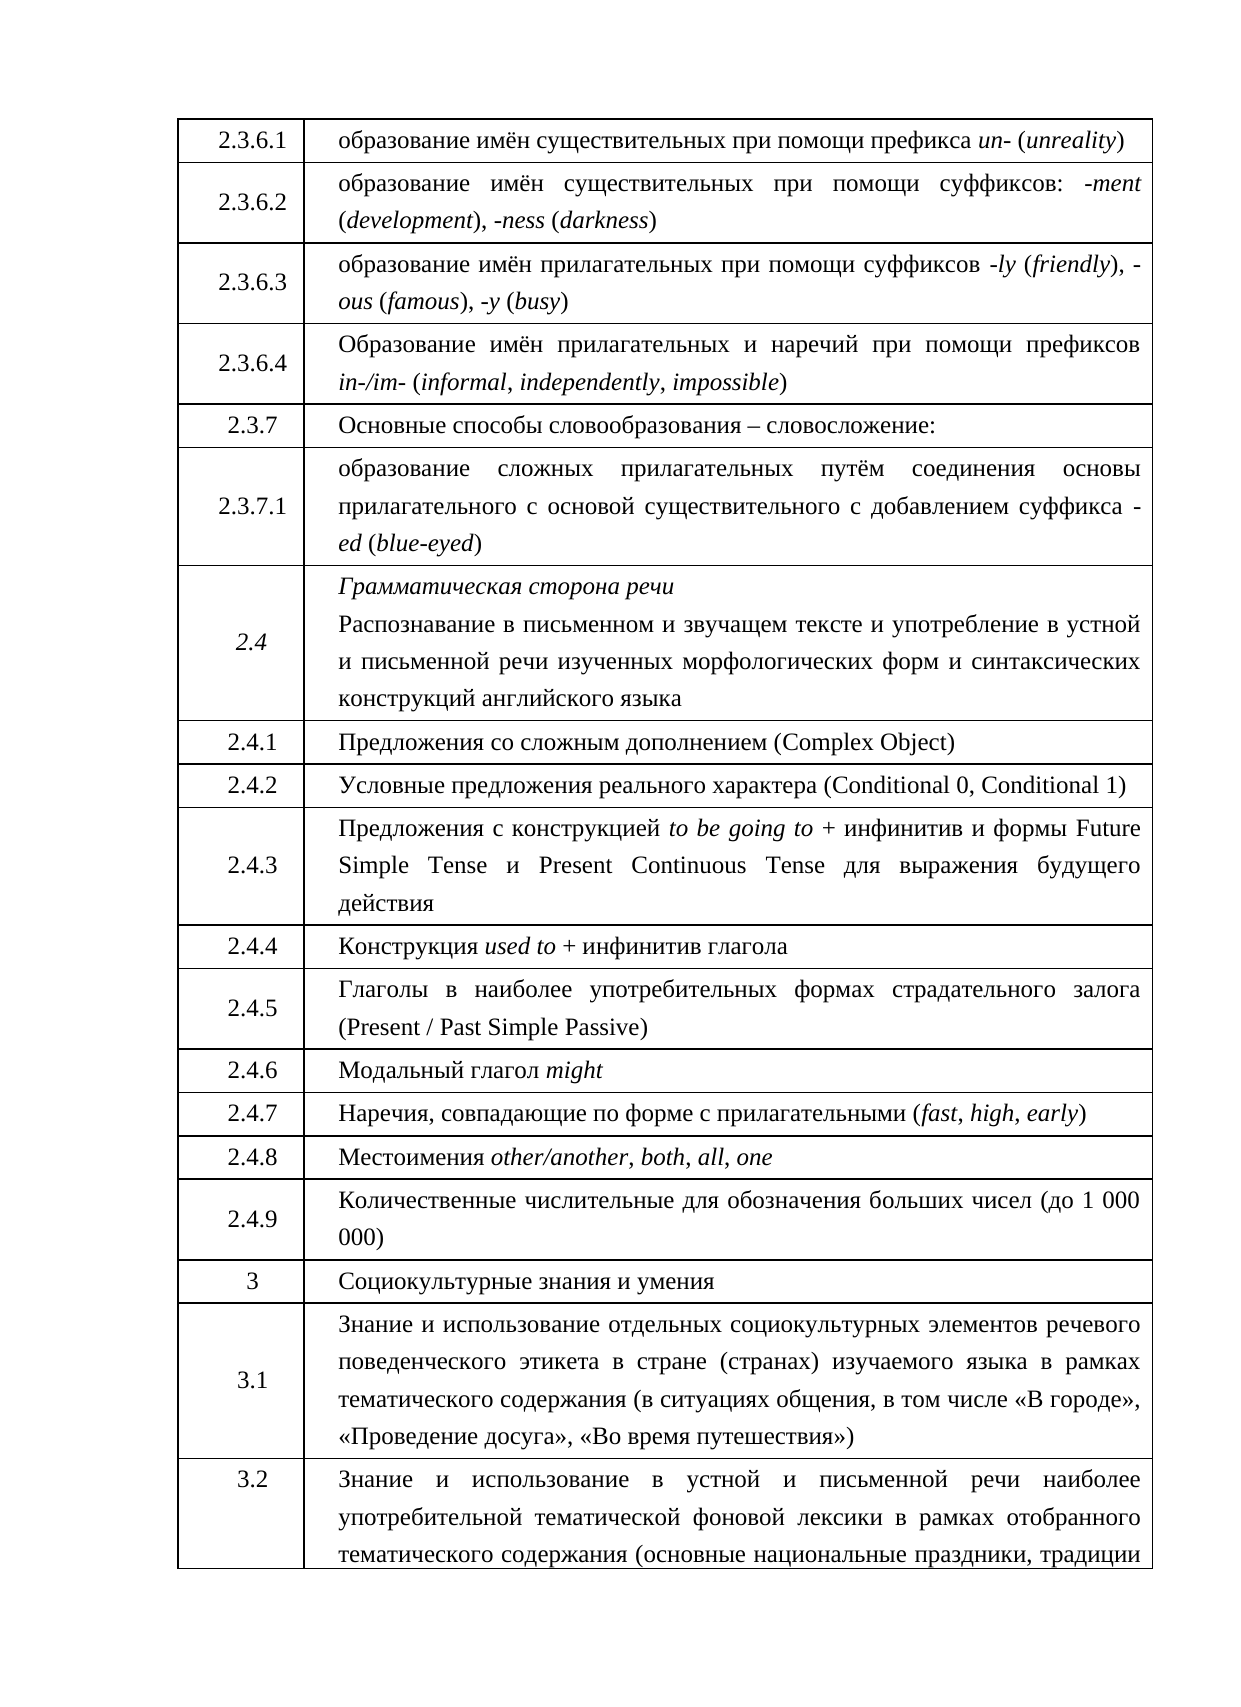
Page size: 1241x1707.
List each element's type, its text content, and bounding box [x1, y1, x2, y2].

table_cell 2.3.7 [179, 405, 303, 447]
table_cell 2.3.7.1 [179, 448, 303, 564]
table_cell Знание и использование отдельных социокультурных элементов речевого поведенческого этикета в стране (странах) изучаемого языка в рамках тематического содержания (в ситуациях общения, в том числе «В городе», «Проведение досуга», «Во время путешествия») [305, 1304, 1152, 1457]
table_cell 2.4.5 [179, 969, 303, 1048]
table_cell 2.4.1 [179, 721, 303, 763]
table_cell Местоимения other/another, both, all, one [305, 1137, 1152, 1178]
table_cell Образование имён прилагательных и наречий при помощи префиксов in-/im- (informal, independently, impossible) [305, 324, 1152, 403]
table_cell 2.3.6.1 [179, 120, 303, 161]
table_cell Глаголы в наиболее употребительных формах страдательного залога (Present / Past Simple Passive) [305, 969, 1152, 1048]
table_cell Предложения с конструкцией to be going to + инфинитив и формы Future Simple Tense и Present Continuous Tense для выражения будущего действия [305, 808, 1152, 924]
table_cell образование имён прилагательных при помощи суффиксов -ly (friendly), -ous (famous), -y (busy) [305, 244, 1152, 323]
table_cell 2.4.8 [179, 1137, 303, 1178]
table_cell Модальный глагол might [305, 1050, 1152, 1092]
table_cell 2.4.7 [179, 1093, 303, 1135]
table_cell 3.2 [179, 1459, 303, 1568]
table_cell 3 [179, 1261, 303, 1302]
table_cell 2.4.4 [179, 926, 303, 968]
table_cell образование сложных прилагательных путём соединения основы прилагательного с основой существительного с добавлением суффикса -ed (blue-eyed) [305, 448, 1152, 564]
table_cell 2.4.9 [179, 1180, 303, 1259]
table_cell Грамматическая сторона речи Распознавание в письменном и звучащем тексте и употребление в устной и письменной речи изученных морфологических форм и синтаксических конструкций английского языка [305, 566, 1152, 720]
table_cell Конструкция used to + инфинитив глагола [305, 926, 1152, 968]
table_cell Наречия, совпадающие по форме с прилагательными (fast, high, early) [305, 1093, 1152, 1135]
table_cell 2.3.6.4 [179, 324, 303, 403]
table_cell 2.4.3 [179, 808, 303, 924]
table_cell Условные предложения реального характера (Conditional 0, Conditional 1) [305, 765, 1152, 806]
table_cell Социокультурные знания и умения [305, 1261, 1152, 1302]
table_cell 2.4.2 [179, 765, 303, 806]
table_cell образование имён существительных при помощи суффиксов: -ment (development), -ness (darkness) [305, 163, 1152, 242]
table_cell образование имён существительных при помощи префикса un- (unreality) [305, 120, 1152, 161]
table_cell 2.4.6 [179, 1050, 303, 1092]
table_cell Количественные числительные для обозначения больших чисел (до 1 000 000) [305, 1180, 1152, 1259]
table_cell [305, 1459, 1152, 1568]
table_cell Основные способы словообразования – словосложение: [305, 405, 1152, 447]
table_cell 2.4 [179, 566, 303, 720]
table_cell 2.3.6.3 [179, 244, 303, 323]
table_cell 3.1 [179, 1304, 303, 1457]
table_cell 2.3.6.2 [179, 163, 303, 242]
table_cell Предложения со сложным дополнением (Complex Object) [305, 721, 1152, 763]
